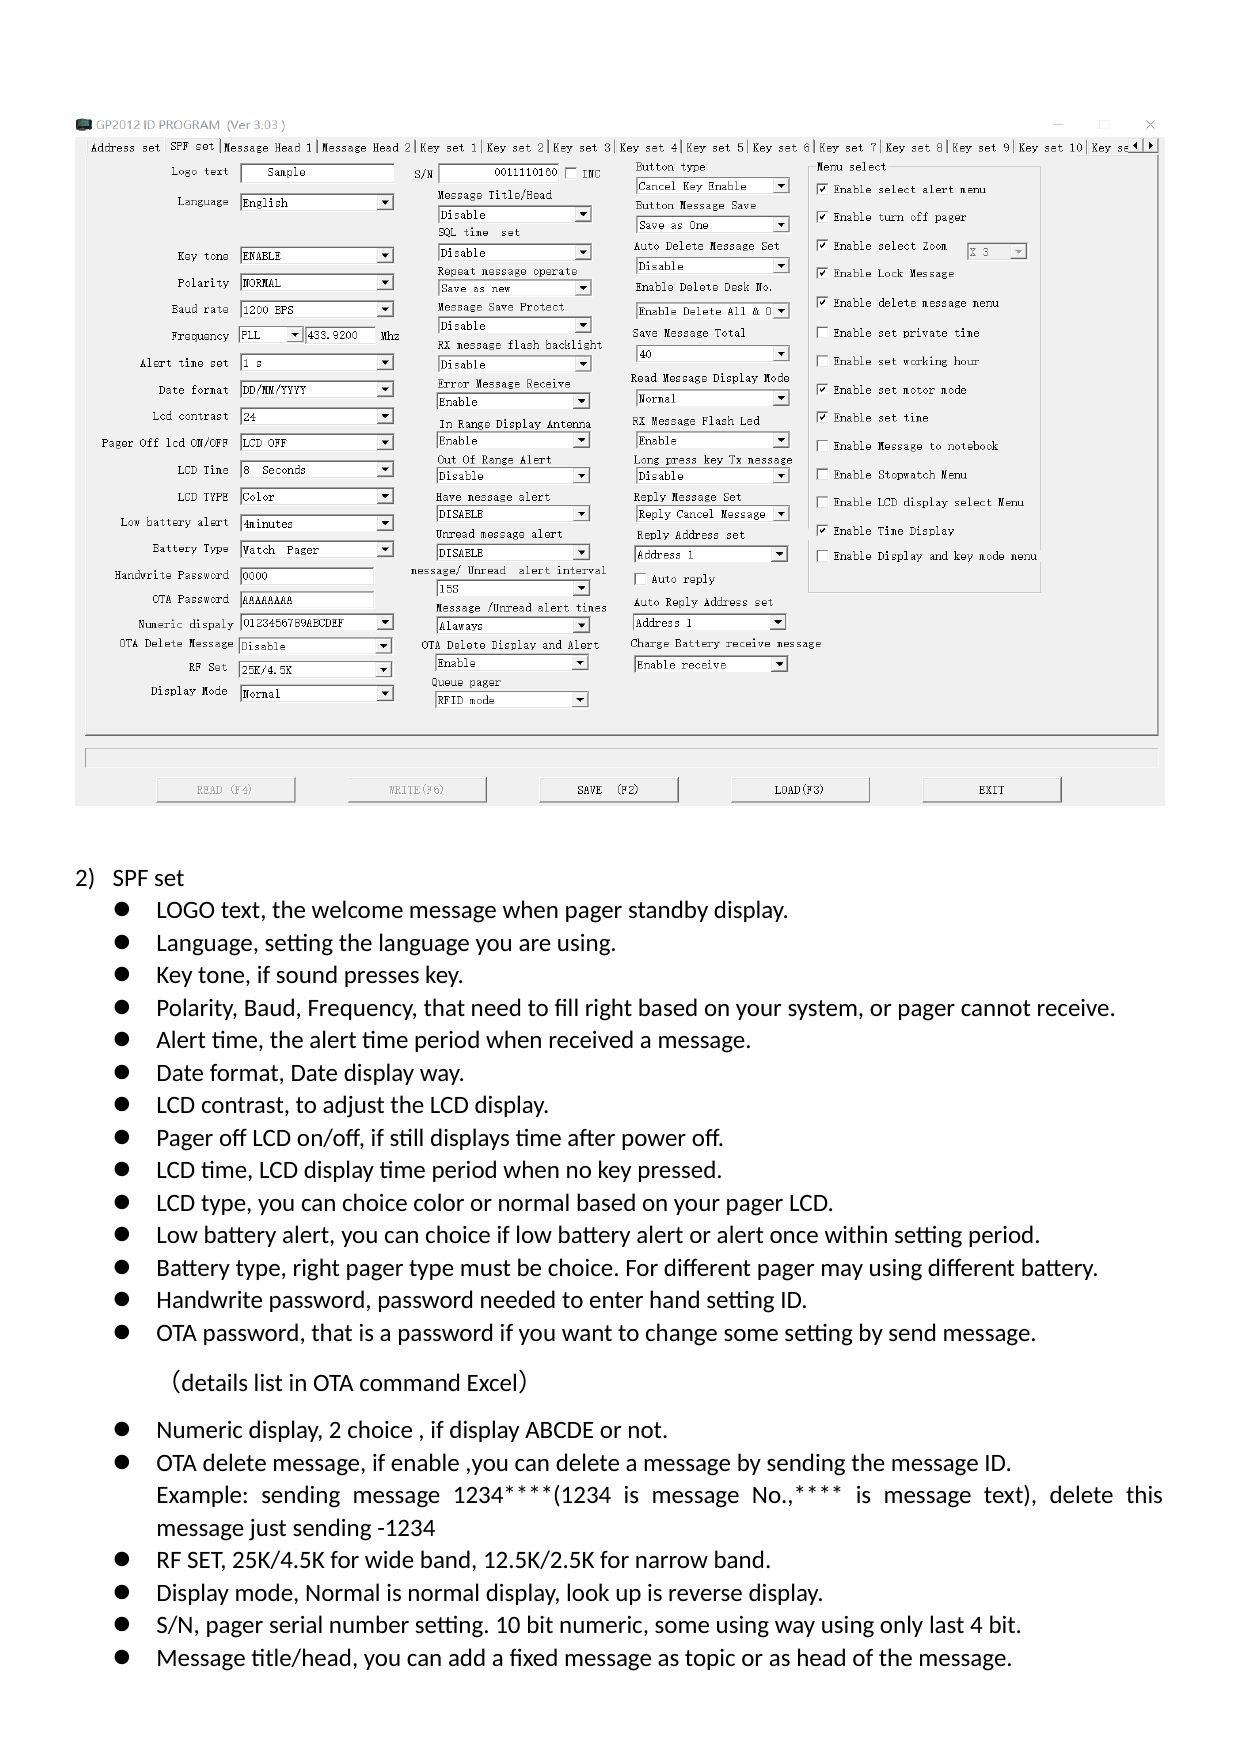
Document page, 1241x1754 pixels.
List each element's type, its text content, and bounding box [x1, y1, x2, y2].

list Alert time, the alert time period when received a message. [112, 1023, 1165, 1056]
list Date format, Date display way. [112, 1056, 1165, 1088]
list Polarity, Baud, Frequency, that need to fill right based on your system, or pager cannot receive. [112, 991, 1165, 1023]
list OTA password, that is a password if you want to change some setting by send message. [112, 1316, 1165, 1348]
list OTA delete message, if enable ,you can delete a message by sending the message ID. [112, 1446, 1165, 1478]
list Battery type, right pager type must be choice. For different pager may using different battery. [112, 1251, 1165, 1283]
list Key tone, if sound presses key. [112, 958, 1165, 991]
list LCD type, you can choice color or normal based on your pager LCD. [112, 1186, 1165, 1218]
list Numeric display, 2 choice , if display ABCDE or not. [112, 1413, 1165, 1446]
list RF SET, 25K/4.5K for wide band, 12.5K/2.5K for narrow band. [112, 1543, 1165, 1576]
list SPF set [75, 861, 1165, 893]
list Example: sending message 1234****(1234 is message No.,**** is message text), delete this message just sending -1234 [156, 1478, 1165, 1543]
list Low battery alert, you can choice if low battery alert or alert once within setting period. [112, 1218, 1165, 1251]
list Display mode, Normal is normal display, look up is reverse display. [112, 1576, 1165, 1608]
list Pager off LCD on/off, if still displays time after power off. [112, 1121, 1165, 1153]
picture [75, 113, 1166, 806]
list Message title/head, you can add a fixed message as topic or as head of the message. [112, 1641, 1165, 1673]
list S/N, pager serial number setting. 10 bit numeric, some using way using only last 4 bit. [112, 1608, 1165, 1641]
list LOGO text, the welcome message when pager standby display. [112, 893, 1165, 926]
list （details list in OTA command Excel） [156, 1348, 1165, 1413]
list Language, setting the language you are using. [112, 926, 1165, 958]
list Handwrite password, password needed to enter hand setting ID. [112, 1283, 1165, 1316]
list LCD time, LCD display time period when no key pressed. [112, 1153, 1165, 1186]
list LCD contrast, to adjust the LCD display. [112, 1088, 1165, 1121]
